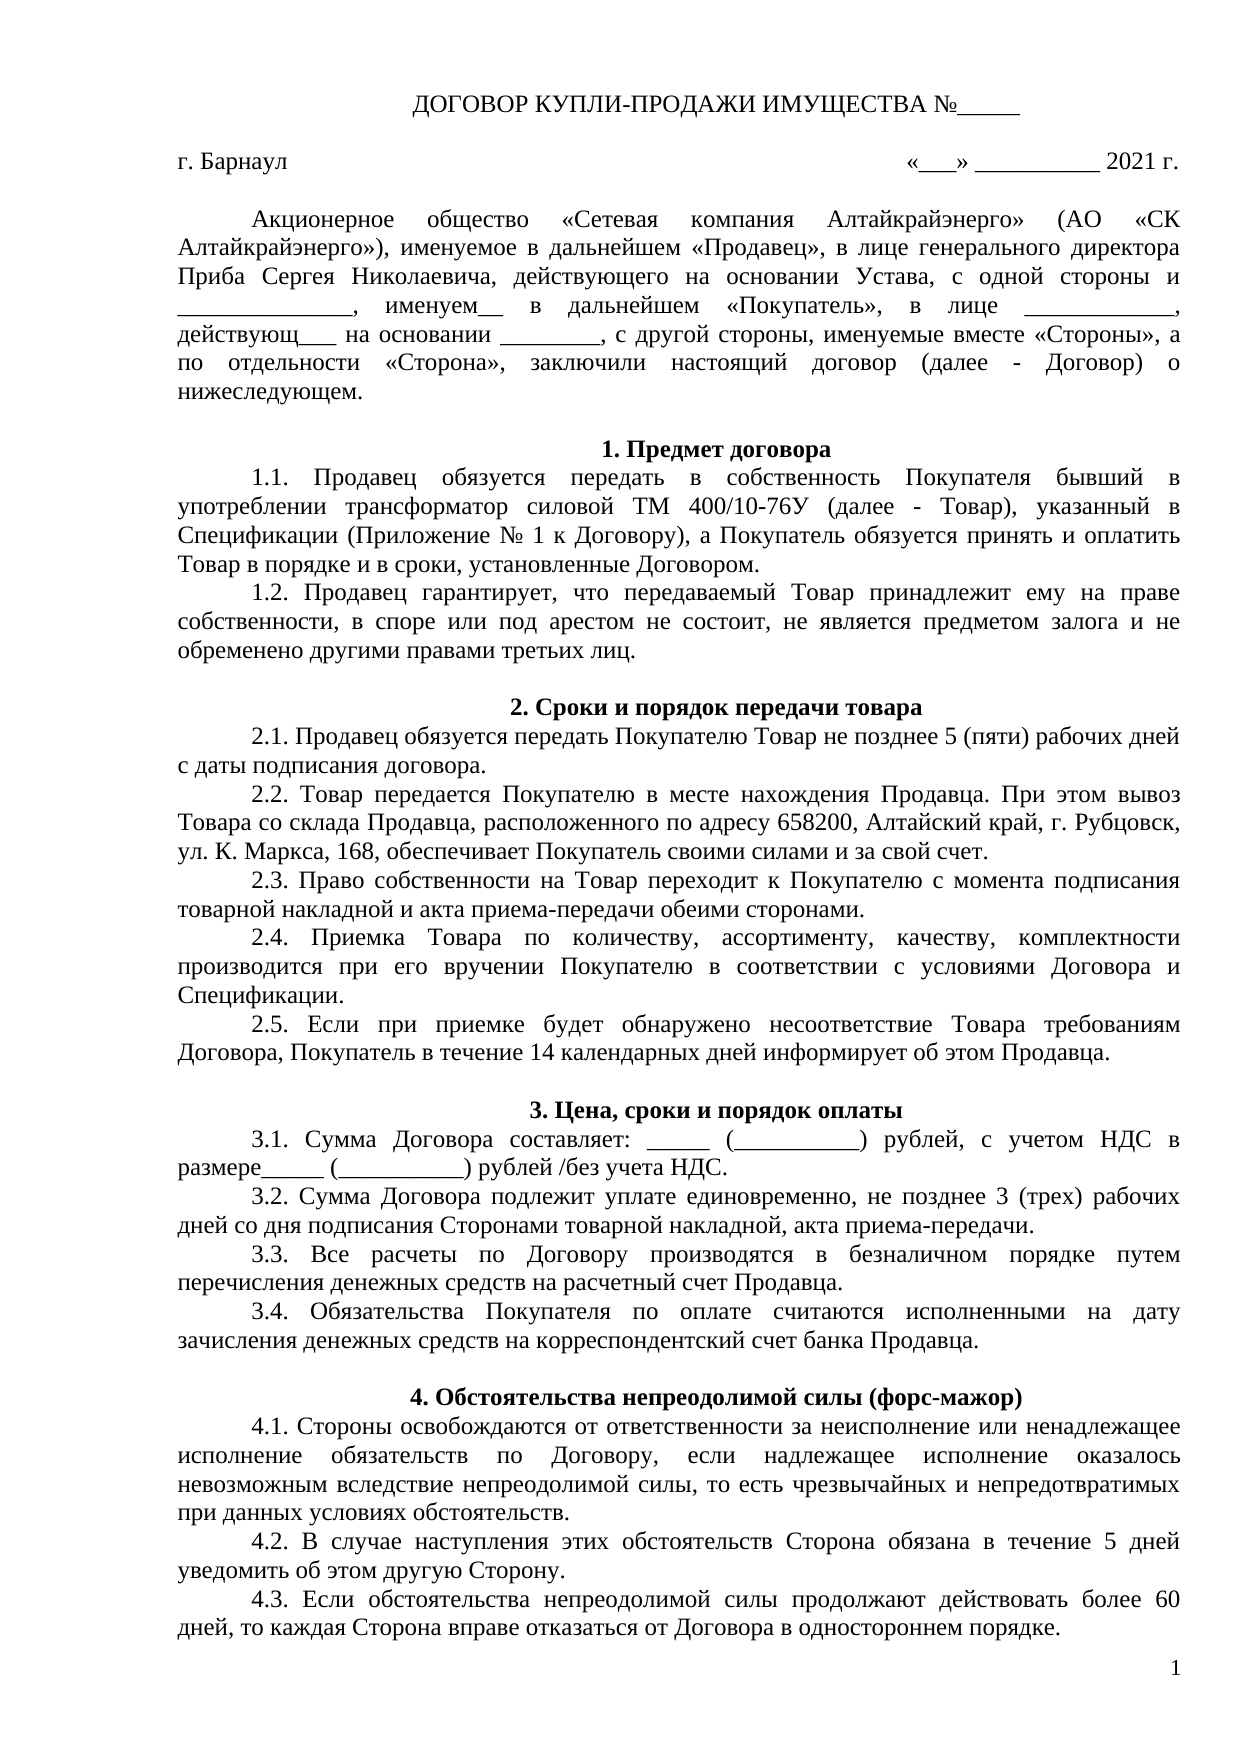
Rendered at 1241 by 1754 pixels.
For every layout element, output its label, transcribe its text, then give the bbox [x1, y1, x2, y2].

text 1.2. Продавец гарантирует, что передаваемый Товар принадлежит ему на праве собственности, в споре или под арестом не состоит, не является предметом залога и не обременено другими правами третьих лиц. [177, 577, 1181, 664]
text 3.4. Обязательства Покупателя по оплате считаются исполненными на дату зачисления денежных средств на корреспондентский счет банка Продавца. [177, 1296, 1181, 1354]
text 2.1. Продавец обязуется передать Покупателю Товар не позднее 5 (пяти) рабочих дней с даты подписания договора. [177, 721, 1181, 779]
text 4.1. Стороны освобождаются от ответственности за неисполнение или ненадлежащее исполнение обязательств по Договору, если надлежащее исполнение оказалось невозможным вследствие непреодолимой силы, то есть чрезвычайных и непредотвратимых при данных условиях обстоятельств. [177, 1411, 1181, 1526]
text 4.3. Если обстоятельства непреодолимой силы продолжают действовать более 60 дней, то каждая Сторона вправе отказаться от Договора в одностороннем порядке. [177, 1584, 1181, 1641]
text 2. Сроки и порядок передачи товара [177, 692, 1181, 721]
text 4. Обстоятельства непреодолимой силы (форс-мажор) [177, 1382, 1181, 1411]
text 3.3. Все расчеты по Договору производятся в безналичном порядке путем перечисления денежных средств на расчетный счет Продавца. [177, 1239, 1181, 1296]
text 4.2. В случае наступления этих обстоятельств Сторона обязана в течение 5 дней уведомить об этом другую Сторону. [177, 1526, 1181, 1584]
text 2.2. Товар передается Покупателю в месте нахождения Продавца. При этом вывоз Товара со склада Продавца, расположенного по адресу 658200, Алтайский край, г. Рубцовск, ул. К. Маркса, 168, обеспечивает Покупатель своими силами и за свой счет. [177, 779, 1181, 865]
text 1.1. Продавец обязуется передать в собственность Покупателя бывший в употреблении трансформатор силовой ТМ 400/10-76У (далее - Товар), указанный в Спецификации (Приложение № 1 к Договору), а Покупатель обязуется принять и оплатить Товар в порядке и в сроки, установленные Договором. [177, 462, 1181, 577]
text 2.4. Приемка Товара по количеству, ассортименту, качеству, комплектности производится при его вручении Покупателю в соответствии с условиями Договора и Спецификации. [177, 922, 1181, 1009]
text 2.3. Право собственности на Товар переходит к Покупателю с момента подписания товарной накладной и акта приема-передачи обеими сторонами. [177, 865, 1181, 922]
text 2.5. Если при приемке будет обнаружено несоответствие Товара требованиям Договора, Покупатель в течение 14 календарных дней информирует об этом Продавца. [177, 1009, 1181, 1066]
text ДОГОВОР КУПЛИ-ПРОДАЖИ ИМУЩЕСТВА №_____ [177, 89, 1181, 117]
text 3.1. Сумма Договора составляет: _____ (__________) рублей, с учетом НДС в размере_____ (__________) рублей /без учета НДС. [177, 1124, 1181, 1181]
text 1. Предмет договора [177, 434, 1181, 462]
text г. Барнаул «___» __________ 2021 г. [177, 146, 1181, 175]
text 3.2. Сумма Договора подлежит уплате единовременно, не позднее 3 (трех) рабочих дней со дня подписания Сторонами товарной накладной, акта приема-передачи. [177, 1181, 1181, 1239]
text Акционерное общество «Сетевая компания Алтайкрайэнерго» (АО «СК Алтайкрайэнерго»), именуемое в дальнейшем «Продавец», в лице генерального директора Приба Сергея Николаевича, действующего на основании Устава, с одной стороны и ______________, именуем__ в дальнейшем «Покупатель», в лице ____________, действующ___ на основании ________, с другой стороны, именуемые вместе «Стороны», а по отдельности «Сторона», заключили настоящий договор (далее - Договор) о нижеследующем. [177, 204, 1181, 405]
text 3. Цена, сроки и порядок оплаты [177, 1095, 1181, 1124]
